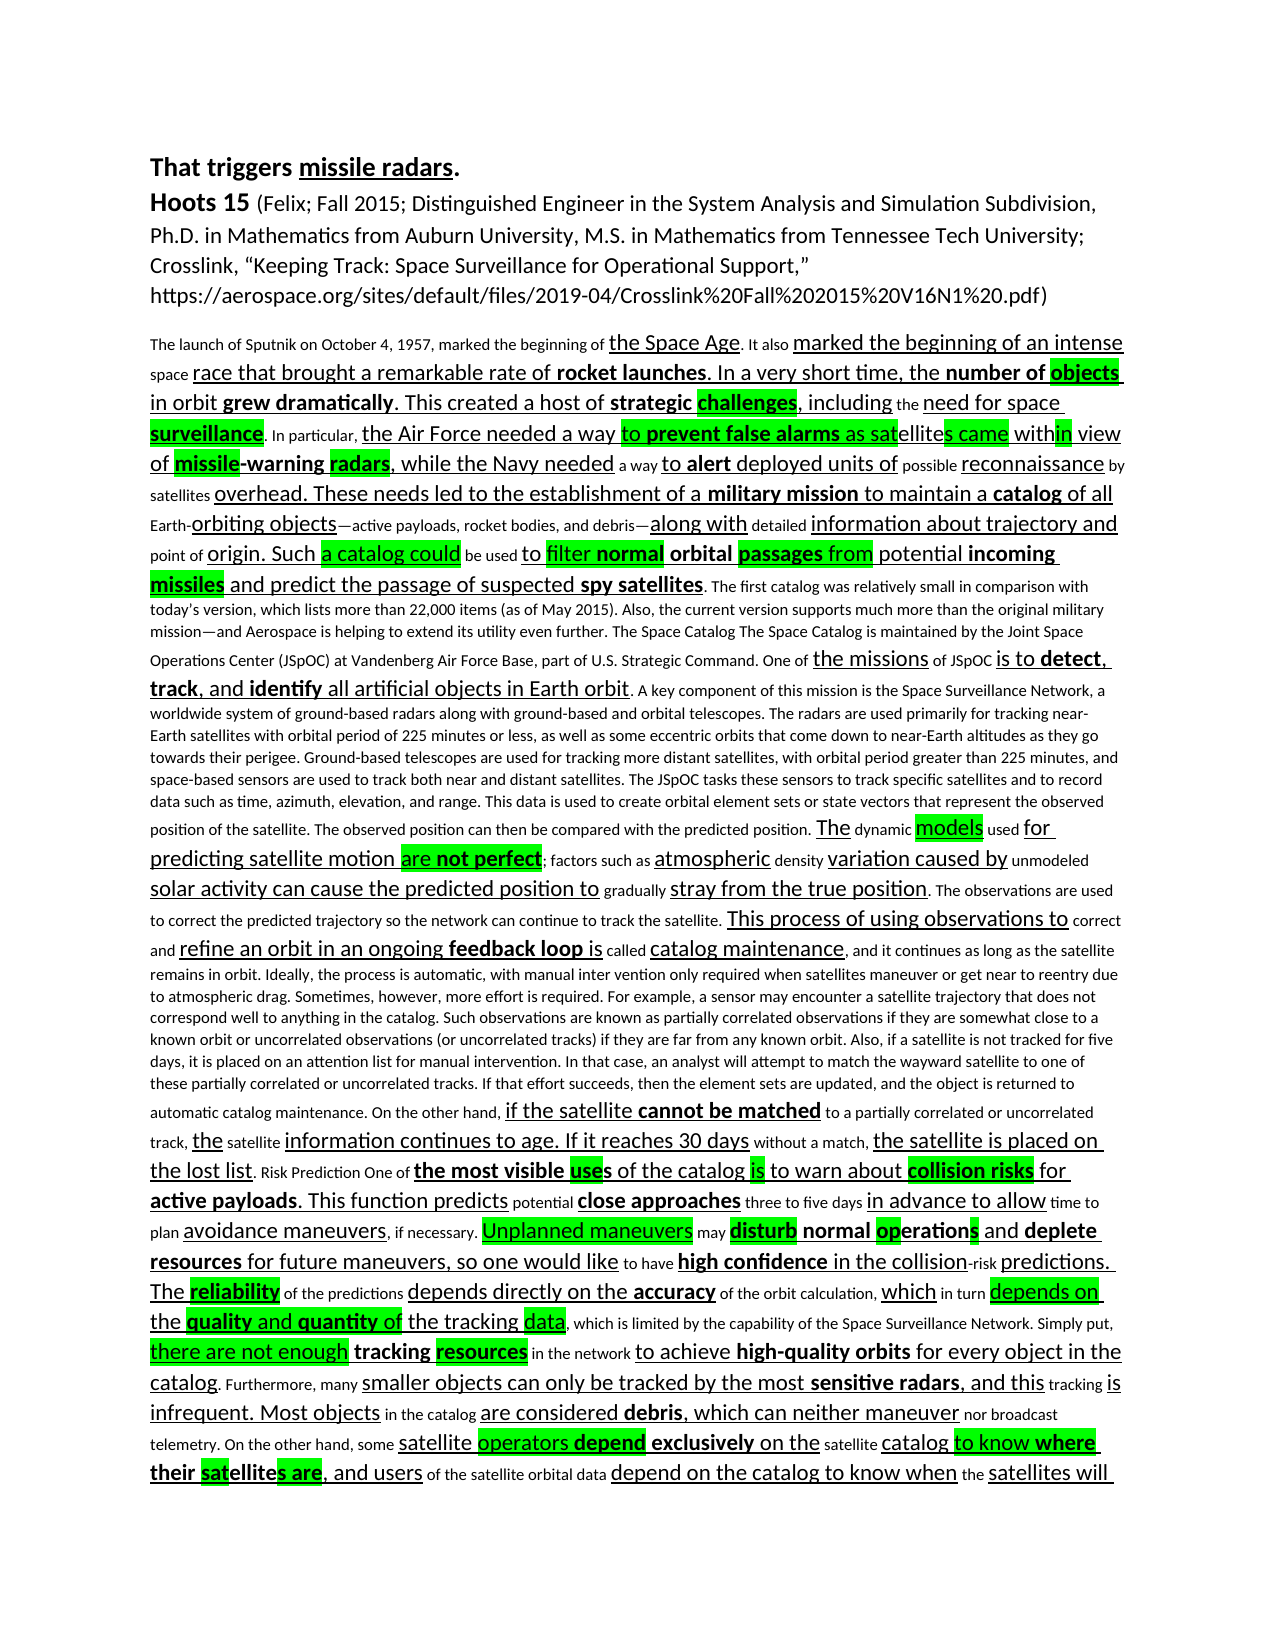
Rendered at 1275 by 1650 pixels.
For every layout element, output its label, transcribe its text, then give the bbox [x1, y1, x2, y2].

subtitle That triggers missile radars. [150, 150, 1125, 183]
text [150, 328, 1125, 1486]
text Hoots 15 (Felix; Fall 2015; Distinguished Engineer in the System Analysis and Simulation Subdivision, Ph.D. in Mathematics from Auburn University, M.S. in Mathematics from Tennessee Tech University; Crosslink, “Keeping Track: Space Surveillance for Operational Support,” https://aerospace.org/sites/default/files/2019-04/Crosslink%20Fall%202015%20V16N1%20.pdf) [150, 186, 1125, 309]
